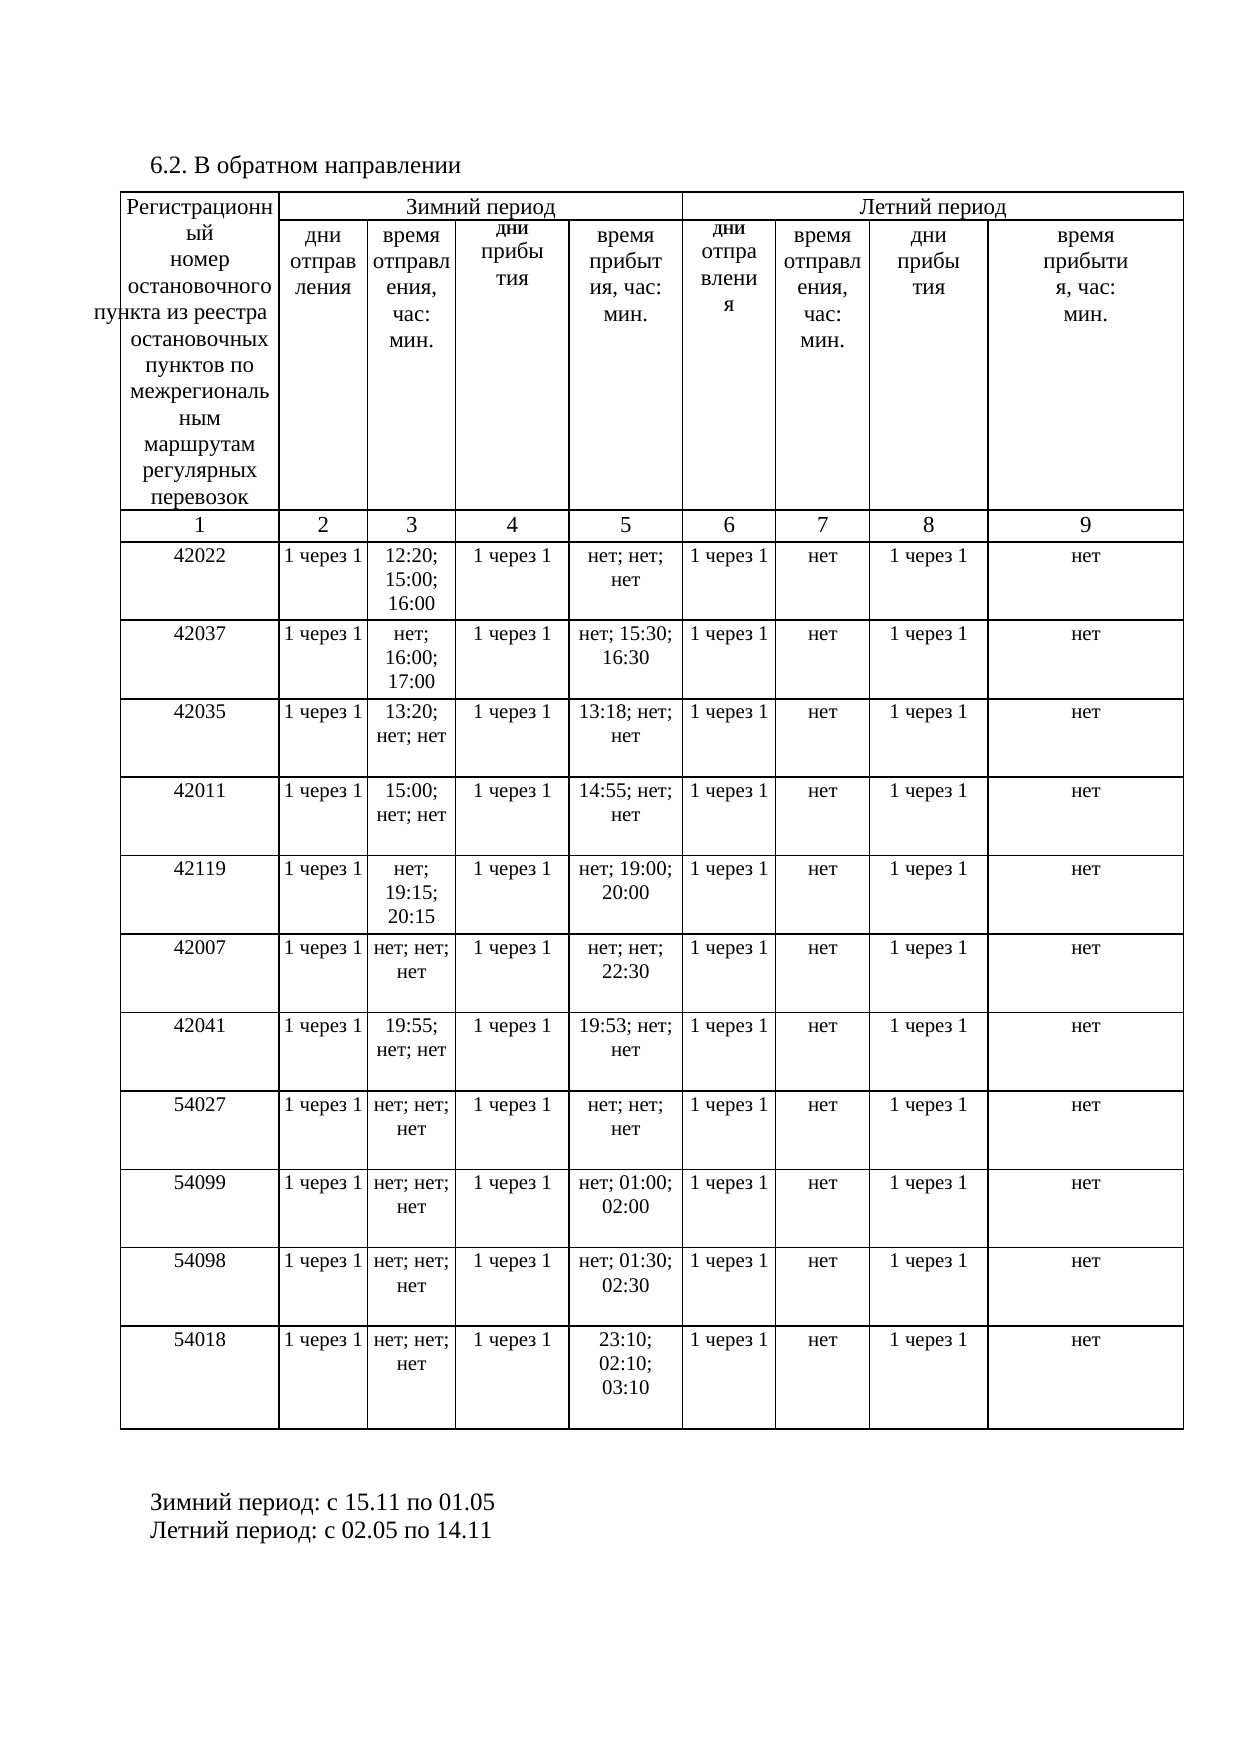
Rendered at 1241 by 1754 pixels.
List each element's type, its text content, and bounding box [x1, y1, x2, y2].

table_cell 1 через 1 [870, 1170, 987, 1247]
table_cell 1 через 1 [870, 1092, 987, 1168]
table_cell 1 через 1 [456, 1092, 568, 1168]
table_cell 1 через 1 [683, 621, 775, 698]
table_cell нет; 01:00; 02:00 [570, 1170, 682, 1247]
table_cell нет; 19:00; 20:00 [570, 856, 682, 933]
table_cell нет; нет; нет [570, 1092, 682, 1168]
table_cell 42119 [121, 856, 278, 933]
table_cell 1 через 1 [456, 1248, 568, 1325]
table_cell нет [989, 1170, 1183, 1247]
table_cell 1 через 1 [280, 856, 367, 933]
table_cell 54098 [121, 1248, 278, 1325]
table_cell 4 [456, 511, 568, 541]
table_cell 1 через 1 [456, 700, 568, 776]
table_cell дни прибы тия [870, 221, 987, 509]
table_cell нет [776, 1092, 869, 1168]
table_cell время прибыт ия, час: мин. [570, 221, 682, 509]
table_cell нет; 15:30; 16:30 [570, 621, 682, 698]
table_cell нет [776, 1327, 869, 1428]
table_cell 1 через 1 [870, 935, 987, 1012]
table_cell нет; 01:30; 02:30 [570, 1248, 682, 1325]
table_cell 42041 [121, 1013, 278, 1090]
table_cell 9 [989, 511, 1183, 541]
table_cell 13:20; нет; нет [368, 700, 455, 776]
table_cell время отправл ения, час: мин. [776, 221, 869, 509]
table_cell нет [776, 856, 869, 933]
table_cell нет [989, 778, 1183, 855]
table_cell 1 через 1 [456, 1327, 568, 1428]
table_cell 1 через 1 [280, 1013, 367, 1090]
table_cell нет [989, 935, 1183, 1012]
text Летний период: с 02.05 по 14.11 [150, 1516, 1090, 1544]
table_header Регистрационный номер остановочного пункта из реестра остановочных пунктов по межрегиональным маршрутам регулярных перевозок [121, 193, 278, 509]
table_cell 1 через 1 [870, 1013, 987, 1090]
table_cell 1 через 1 [683, 778, 775, 855]
table_cell 14:55; нет; нет [570, 778, 682, 855]
table_cell нет [776, 543, 869, 619]
table_cell 1 через 1 [280, 778, 367, 855]
table_cell 1 через 1 [456, 1013, 568, 1090]
table_cell 5 [570, 511, 682, 541]
table_cell 1 через 1 [683, 1327, 775, 1428]
table_cell 1 через 1 [870, 543, 987, 619]
table_cell 1 через 1 [870, 778, 987, 855]
table_cell ДНИ отпра влени я [683, 221, 775, 509]
table_cell 1 через 1 [870, 856, 987, 933]
table_cell 1 через 1 [456, 543, 568, 619]
table_cell 1 через 1 [870, 1327, 987, 1428]
text Зимний период: с 15.11 по 01.05 [150, 1487, 1090, 1516]
table_cell нет [989, 621, 1183, 698]
table_cell нет; нет; 22:30 [570, 935, 682, 1012]
table_cell нет [989, 1327, 1183, 1428]
table_cell нет [776, 1248, 869, 1325]
table_cell нет [776, 1013, 869, 1090]
table_cell 1 через 1 [280, 621, 367, 698]
table_cell 15:00; нет; нет [368, 778, 455, 855]
table_cell время отправл ения, час: мин. [368, 221, 455, 509]
table_cell нет; нет; нет [368, 1092, 455, 1168]
table_cell 1 через 1 [280, 1092, 367, 1168]
table_cell нет; нет; нет [570, 543, 682, 619]
table_cell 54018 [121, 1327, 278, 1428]
table_cell нет [776, 700, 869, 776]
table_cell 1 через 1 [683, 700, 775, 776]
table_cell 1 через 1 [683, 1092, 775, 1168]
text 6.2. В обратном направлении [150, 150, 1090, 179]
table_cell 1 через 1 [870, 621, 987, 698]
table_cell 13:18; нет; нет [570, 700, 682, 776]
table_cell 1 через 1 [280, 1327, 367, 1428]
table_cell 1 через 1 [280, 543, 367, 619]
table_cell нет [776, 778, 869, 855]
table_cell 1 через 1 [870, 700, 987, 776]
table_cell ДНИ прибы тия [456, 221, 568, 509]
table_cell нет [776, 1170, 869, 1247]
table_cell 1 через 1 [683, 856, 775, 933]
table_cell 2 [280, 511, 367, 541]
table_cell нет [989, 856, 1183, 933]
table_cell нет; 16:00; 17:00 [368, 621, 455, 698]
table_cell 8 [870, 511, 987, 541]
table_cell 42037 [121, 621, 278, 698]
table_cell 1 через 1 [683, 1170, 775, 1247]
table_cell 1 через 1 [683, 1013, 775, 1090]
table_cell нет [989, 543, 1183, 619]
table_cell 19:53; нет; нет [570, 1013, 682, 1090]
table_cell нет [989, 1013, 1183, 1090]
table_cell 1 через 1 [683, 543, 775, 619]
table_cell 1 через 1 [683, 935, 775, 1012]
table_cell 19:55; нет; нет [368, 1013, 455, 1090]
table_cell нет; нет; нет [368, 1327, 455, 1428]
table_cell 42022 [121, 543, 278, 619]
table_cell нет; нет; нет [368, 1248, 455, 1325]
table_cell 1 через 1 [280, 700, 367, 776]
table_cell 42035 [121, 700, 278, 776]
table_cell 1 через 1 [870, 1248, 987, 1325]
table_cell нет; нет; нет [368, 935, 455, 1012]
table_cell 1 через 1 [456, 1170, 568, 1247]
table_cell 1 через 1 [683, 1248, 775, 1325]
table_cell 54027 [121, 1092, 278, 1168]
table_cell 1 через 1 [280, 935, 367, 1012]
table_cell 1 через 1 [456, 778, 568, 855]
table_cell время прибыти я, час: мин. [989, 221, 1183, 509]
table_cell дни отправ ления [280, 221, 367, 509]
table_cell 23:10; 02:10; 03:10 [570, 1327, 682, 1428]
table_cell 6 [683, 511, 775, 541]
table_cell 1 через 1 [456, 621, 568, 698]
table_cell 1 через 1 [456, 856, 568, 933]
table_cell нет; нет; нет [368, 1170, 455, 1247]
table_cell нет [776, 935, 869, 1012]
table_cell 1 через 1 [280, 1248, 367, 1325]
table_cell 1 через 1 [456, 935, 568, 1012]
table_cell 54099 [121, 1170, 278, 1247]
table_cell нет [989, 1092, 1183, 1168]
table_cell нет; 19:15; 20:15 [368, 856, 455, 933]
table_header Летний период [683, 193, 1183, 219]
table_cell 1 через 1 [280, 1170, 367, 1247]
table_header Зимний период [280, 193, 682, 219]
table_cell 12:20; 15:00; 16:00 [368, 543, 455, 619]
table_cell 7 [776, 511, 869, 541]
table_cell 42007 [121, 935, 278, 1012]
table_cell нет [989, 700, 1183, 776]
table_cell нет [989, 1248, 1183, 1325]
table_cell 1 [121, 511, 278, 541]
table_cell нет [776, 621, 869, 698]
table_cell 42011 [121, 778, 278, 855]
table_cell 3 [368, 511, 455, 541]
